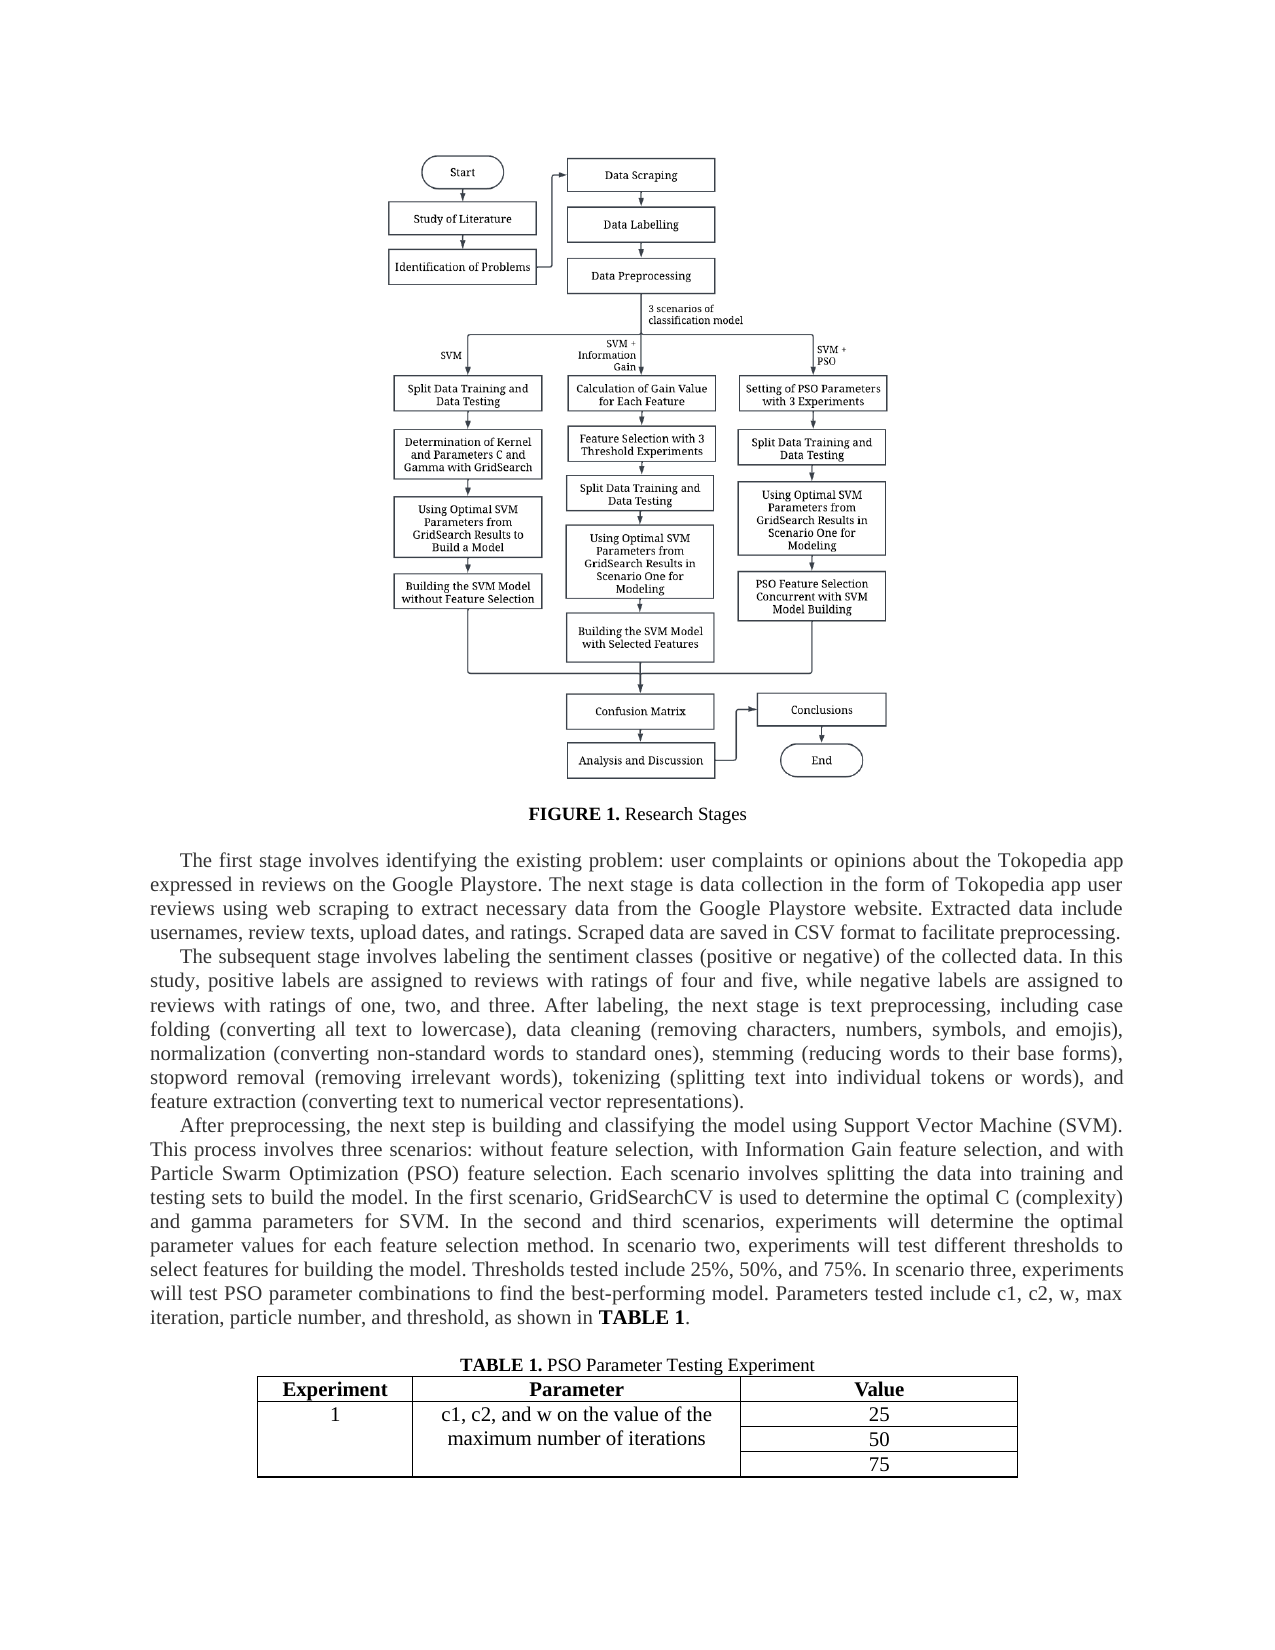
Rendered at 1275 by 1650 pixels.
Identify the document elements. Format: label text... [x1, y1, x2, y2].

table_cell 25 [741, 1402, 1017, 1426]
table_header Value [741, 1377, 1017, 1401]
text The first stage involves identifying the existing problem: user complaints or opinions about the Tokopedia app expressed in reviews on the Google Playstore. The next stage is data collection in the form of Tokopedia app user reviews using web scraping to extract necessary data from the Google Playstore website. Extracted data include usernames, review texts, upload dates, and ratings. Scraped data are saved in CSV format to facilitate preprocessing. [150, 848, 1125, 944]
text FIGURE 1. Research Stages [150, 802, 1125, 824]
table_header Experiment [258, 1377, 412, 1401]
table_cell 75 [741, 1452, 1017, 1476]
text The subsequent stage involves labeling the sentiment classes (positive or negative) of the collected data. In this study, positive labels are assigned to reviews with ratings of four and five, while negative labels are assigned to reviews with ratings of one, two, and three. After labeling, the next stage is text preprocessing, including case folding (converting all text to lowercase), data cleaning (removing characters, numbers, symbols, and emojis), normalization (converting non-standard words to standard ones), stemming (reducing words to their base forms), stopword removal (removing irrelevant words), tokenizing (splitting text into individual tokens or words), and feature extraction (converting text to numerical vector representations). [150, 944, 1125, 1113]
picture [381, 150, 894, 803]
table_cell 50 [741, 1427, 1017, 1451]
table_header Parameter [413, 1377, 740, 1401]
text TABLE 1. PSO Parameter Testing Experiment [150, 1354, 1125, 1376]
table_cell 1 [258, 1402, 412, 1476]
text After preprocessing, the next step is building and classifying the model using Support Vector Machine (SVM). This process involves three scenarios: without feature selection, with Information Gain feature selection, and with Particle Swarm Optimization (PSO) feature selection. Each scenario involves splitting the data into training and testing sets to build the model. In the first scenario, GridSearchCV is used to determine the optimal C (complexity) and gamma parameters for SVM. In the second and third scenarios, experiments will determine the optimal parameter values for each feature selection method. In scenario two, experiments will test different thresholds to select features for building the model. Thresholds tested include 25%, 50%, and 75%. In scenario three, experiments will test PSO parameter combinations to find the best-performing model. Parameters tested include c1, c2, w, max iteration, particle number, and threshold, as shown in TABLE 1. [150, 1113, 1125, 1329]
table_cell c1, c2, and w on the value of the maximum number of iterations [413, 1402, 740, 1476]
